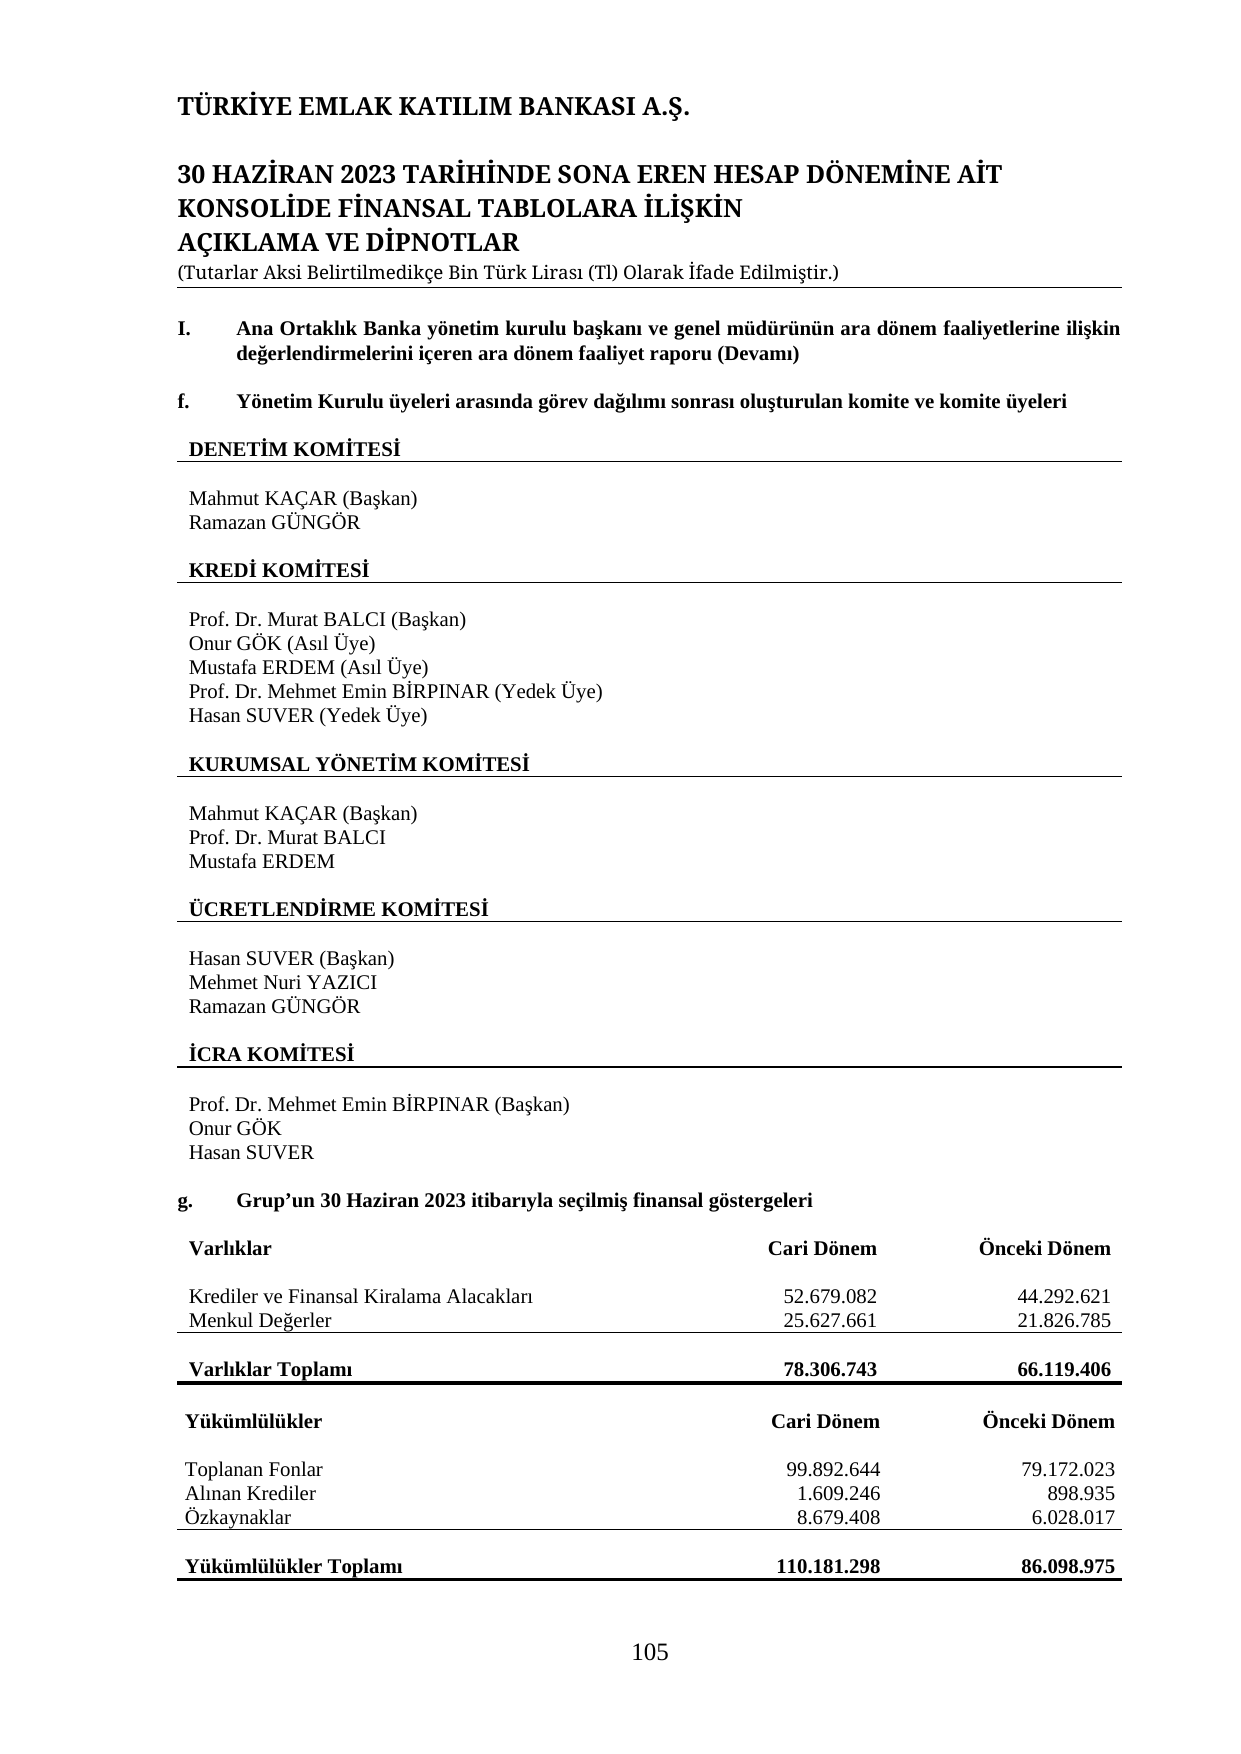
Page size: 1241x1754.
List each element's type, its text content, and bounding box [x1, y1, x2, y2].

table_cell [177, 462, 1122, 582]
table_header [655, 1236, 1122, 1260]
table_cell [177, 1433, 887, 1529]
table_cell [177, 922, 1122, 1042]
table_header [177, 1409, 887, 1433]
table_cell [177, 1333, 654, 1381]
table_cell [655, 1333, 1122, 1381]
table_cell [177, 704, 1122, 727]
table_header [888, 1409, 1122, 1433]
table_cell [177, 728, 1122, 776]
list Ana Ortaklık Banka yönetim kurulu başkanı ve genel müdürünün ara dönem faaliyetlerine ilişkin değerlendirmelerini içeren ara dönem faaliyet raporu (Devamı) [177, 316, 1122, 364]
list Yönetim Kurulu üyeleri arasında görev dağılımı sonrası oluşturulan komite ve komite üyeleri [177, 388, 1122, 413]
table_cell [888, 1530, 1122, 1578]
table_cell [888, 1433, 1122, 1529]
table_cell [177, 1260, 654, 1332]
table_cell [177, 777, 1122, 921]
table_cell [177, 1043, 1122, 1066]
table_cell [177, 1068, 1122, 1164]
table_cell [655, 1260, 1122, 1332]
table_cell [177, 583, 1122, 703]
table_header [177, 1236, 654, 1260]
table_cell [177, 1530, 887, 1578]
list Grup’un 30 Haziran 2023 itibarıyla seçilmiş finansal göstergeleri [177, 1188, 1122, 1212]
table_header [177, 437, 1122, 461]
